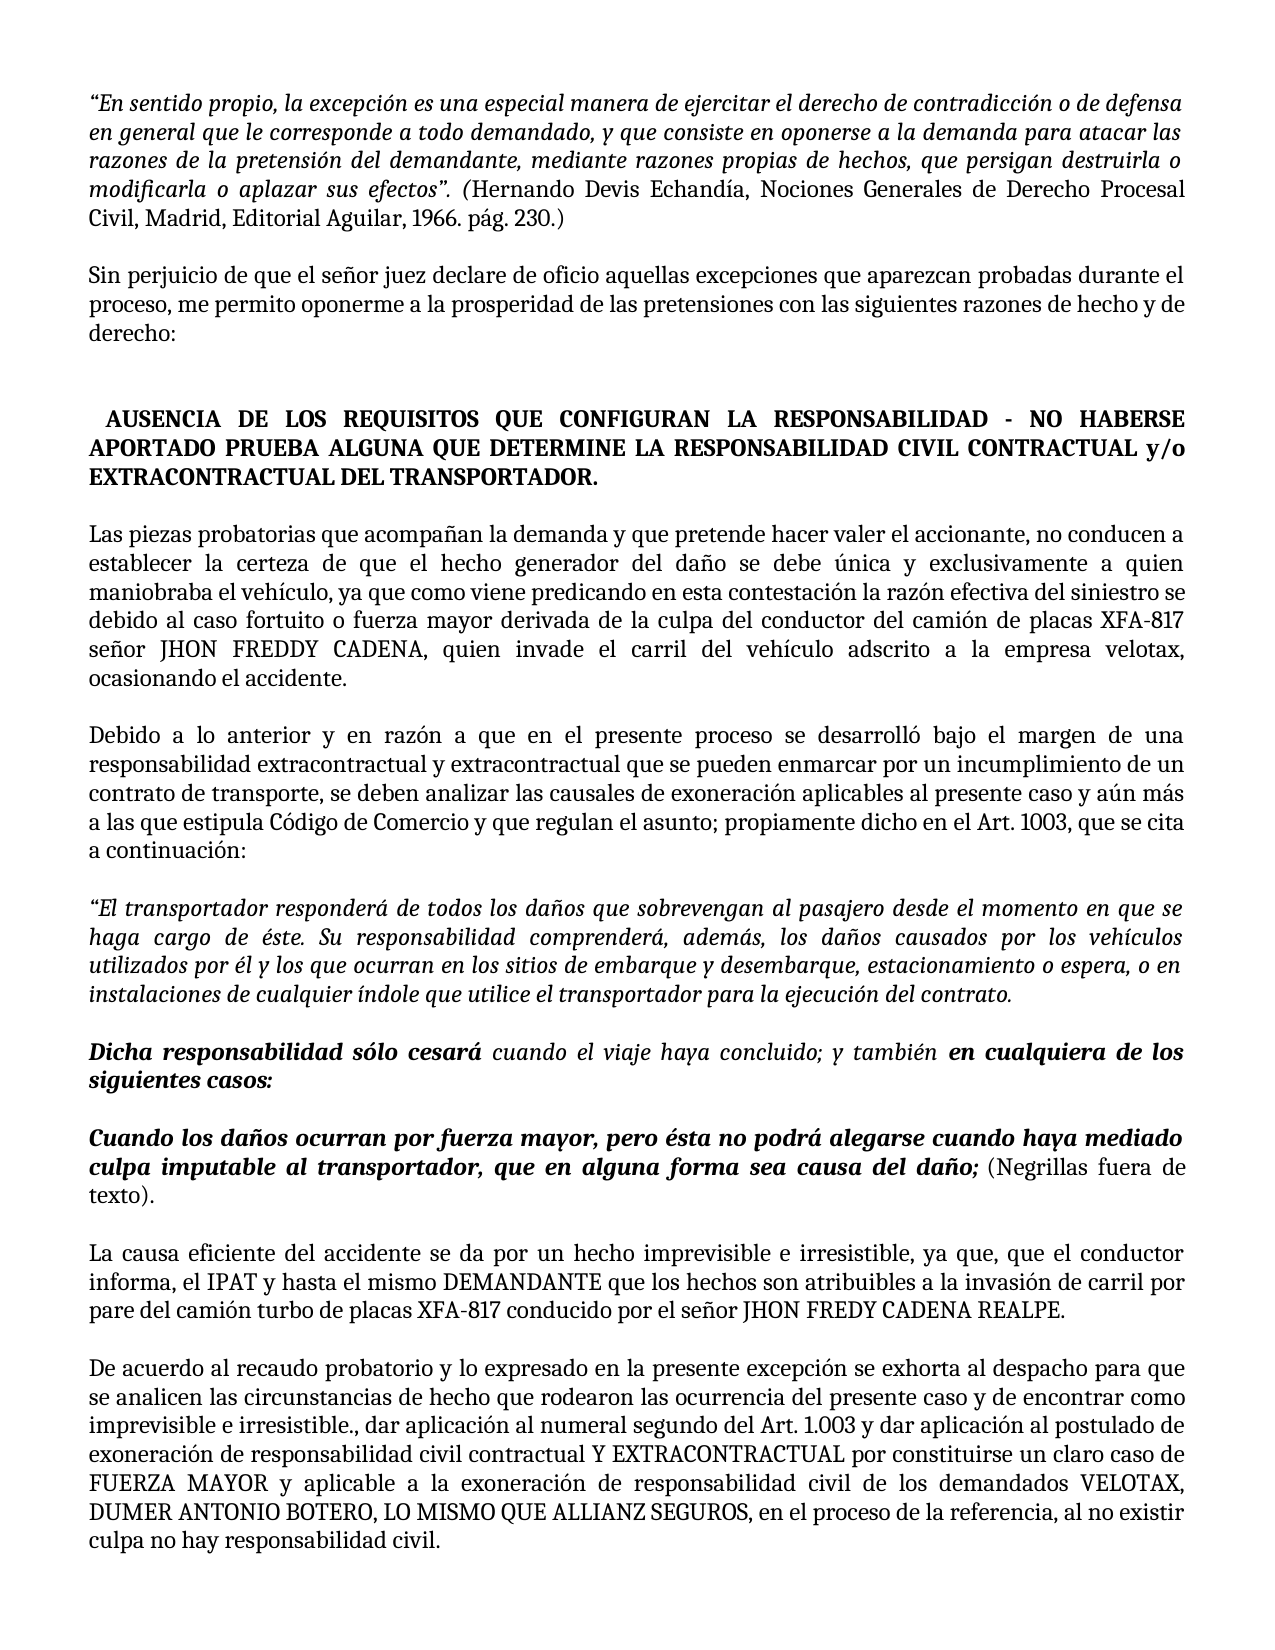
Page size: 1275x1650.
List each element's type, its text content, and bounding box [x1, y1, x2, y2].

text Las piezas probatorias que acompañan la demanda y que pretende hacer valer el accionante, no conducen a establecer la certeza de que el hecho generador del daño se debe única y exclusivamente a quien maniobraba el vehículo, ya que como viene predicando en esta contestación la razón efectiva del siniestro se debido al caso fortuito o fuerza mayor derivada de la culpa del conductor del camión de placas XFA-817 señor JHON FREDDY CADENA, quien invade el carril del vehículo adscrito a la empresa velotax, ocasionando el accidente. [89, 520, 1186, 692]
text Sin perjuicio de que el señor juez declare de oficio aquellas excepciones que aparezcan probadas durante el proceso, me permito oponerme a la prosperidad de las pretensiones con las siguientes razones de hecho y de derecho: [89, 261, 1186, 347]
text De acuerdo al recaudo probatorio y lo expresado en la presente excepción se exhorta al despacho para que se analicen las circunstancias de hecho que rodearon las ocurrencia del presente caso y de encontrar como imprevisible e irresistible., dar aplicación al numeral segundo del Art. 1.003 y dar aplicación al postulado de exoneración de responsabilidad civil contractual Y EXTRACONTRACTUAL por constituirse un claro caso de FUERZA MAYOR y aplicable a la exoneración de responsabilidad civil de los demandados VELOTAX, DUMER ANTONIO BOTERO, LO MISMO QUE ALLIANZ SEGUROS, en el proceso de la referencia, al no existir culpa no hay responsabilidad civil. [89, 1354, 1186, 1555]
text “El transportador responderá de todos los daños que sobrevengan al pasajero desde el momento en que se haga cargo de éste. Su responsabilidad comprenderá, además, los daños causados por los vehículos utilizados por él y los que ocurran en los sitios de embarque y desembarque, estacionamiento o espera, o en instalaciones de cualquier índole que utilice el transportador para la ejecución del contrato. [89, 894, 1186, 1009]
text La causa eficiente del accidente se da por un hecho imprevisible e irresistible, ya que, que el conductor informa, el IPAT y hasta el mismo DEMANDANTE que los hechos son atribuibles a la invasión de carril por pare del camión turbo de placas XFA-817 conducido por el señor JHON FREDY CADENA REALPE. [89, 1239, 1186, 1325]
text Cuando los daños ocurran por fuerza mayor, pero ésta no podrá alegarse cuando haya mediado culpa imputable al transportador, que en alguna forma sea causa del daño; (Negrillas fuera de texto). [89, 1124, 1186, 1210]
text Dicha responsabilidad sólo cesará cuando el viaje haya concluido; y también en cualquiera de los siguientes casos: [89, 1037, 1186, 1095]
text Debido a lo anterior y en razón a que en el presente proceso se desarrolló bajo el margen de una responsabilidad extracontractual y extracontractual que se pueden enmarcar por un incumplimiento de un contrato de transporte, se deben analizar las causales de exoneración aplicables al presente caso y aún más a las que estipula Código de Comercio y que regulan el asunto; propiamente dicho en el Art. 1003, que se cita a continuación: [89, 721, 1186, 865]
text AUSENCIA DE LOS REQUISITOS QUE CONFIGURAN LA RESPONSABILIDAD - NO HABERSE APORTADO PRUEBA ALGUNA QUE DETERMINE LA RESPONSABILIDAD CIVIL CONTRACTUAL y/o EXTRACONTRACTUAL DEL TRANSPORTADOR. [89, 405, 1186, 491]
text “En sentido propio, la excepción es una especial manera de ejercitar el derecho de contradicción o de defensa en general que le corresponde a todo demandado, y que consiste en oponerse a la demanda para atacar las razones de la pretensión del demandante, mediante razones propias de hechos, que persigan destruirla o modificarla o aplazar sus efectos”. (Hernando Devis Echandía, Nociones Generales de Derecho Procesal Civil, Madrid, Editorial Aguilar, 1966. pág. 230.) [89, 89, 1186, 232]
